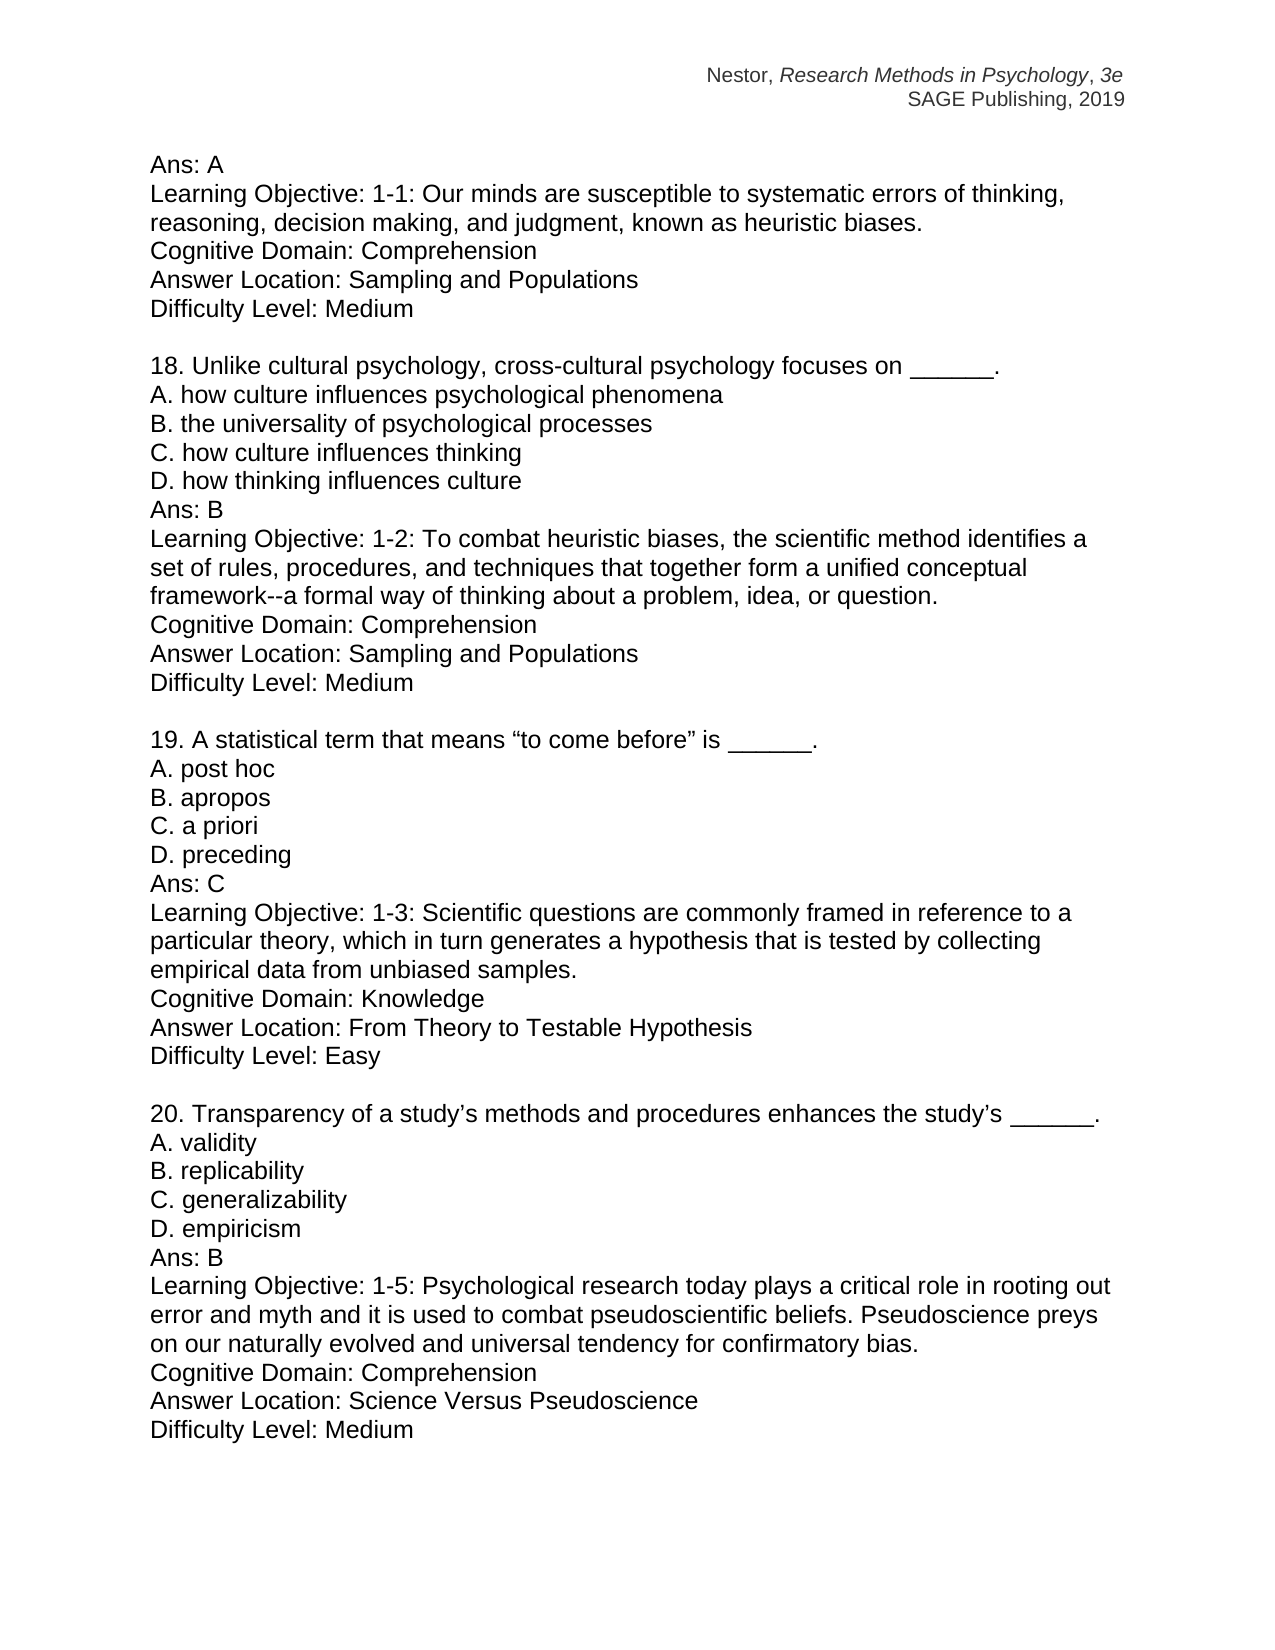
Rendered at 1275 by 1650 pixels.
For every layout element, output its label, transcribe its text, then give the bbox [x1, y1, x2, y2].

text Answer Location: Sampling and Populations Difficulty Level: Medium [150, 639, 1125, 696]
text Learning Objective: 1-2: To combat heuristic biases, the scientific method identifies a set of rules, procedures, and techniques that together form a unified conceptual framework--a formal way of thinking about a problem, idea, or question. [150, 524, 1125, 610]
text Cognitive Domain: Comprehension [150, 610, 1125, 639]
text 18. Unlike cultural psychology, cross-cultural psychology focuses on ______. [150, 351, 1125, 380]
text C. a priori [150, 811, 1125, 840]
text B. the universality of psychological processes [150, 409, 1125, 437]
text Cognitive Domain: Knowledge [150, 984, 1125, 1012]
text B. replicability [150, 1156, 1125, 1185]
text Ans: C [150, 869, 1125, 897]
text 20. Transparency of a study’s methods and procedures enhances the study’s ______. [150, 1099, 1125, 1127]
text Ans: B [150, 1242, 1125, 1271]
text Ans: B [150, 495, 1125, 524]
text D. preceding [150, 840, 1125, 869]
text C. generalizability [150, 1185, 1125, 1214]
text Cognitive Domain: Comprehension [150, 1357, 1125, 1386]
text A. validity [150, 1127, 1125, 1156]
text A. post hoc [150, 754, 1125, 782]
text Answer Location: From Theory to Testable Hypothesis Difficulty Level: Easy [150, 1012, 1125, 1070]
text Ans: A [150, 150, 1125, 179]
text B. apropos [150, 782, 1125, 811]
text D. empiricism [150, 1214, 1125, 1242]
text Learning Objective: 1-1: Our minds are susceptible to systematic errors of thinking, reasoning, decision making, and judgment, known as heuristic biases. [150, 179, 1125, 236]
text Cognitive Domain: Comprehension [150, 236, 1125, 265]
text Answer Location: Science Versus Pseudoscience Difficulty Level: Medium [150, 1386, 1125, 1444]
text C. how culture influences thinking [150, 437, 1125, 466]
text 19. A statistical term that means “to come before” is ______. [150, 725, 1125, 754]
text D. how thinking influences culture [150, 466, 1125, 495]
text Learning Objective: 1-3: Scientific questions are commonly framed in reference to a particular theory, which in turn generates a hypothesis that is tested by collecting empirical data from unbiased samples. [150, 897, 1125, 984]
text Answer Location: Sampling and Populations Difficulty Level: Medium [150, 265, 1125, 322]
text A. how culture influences psychological phenomena [150, 380, 1125, 409]
